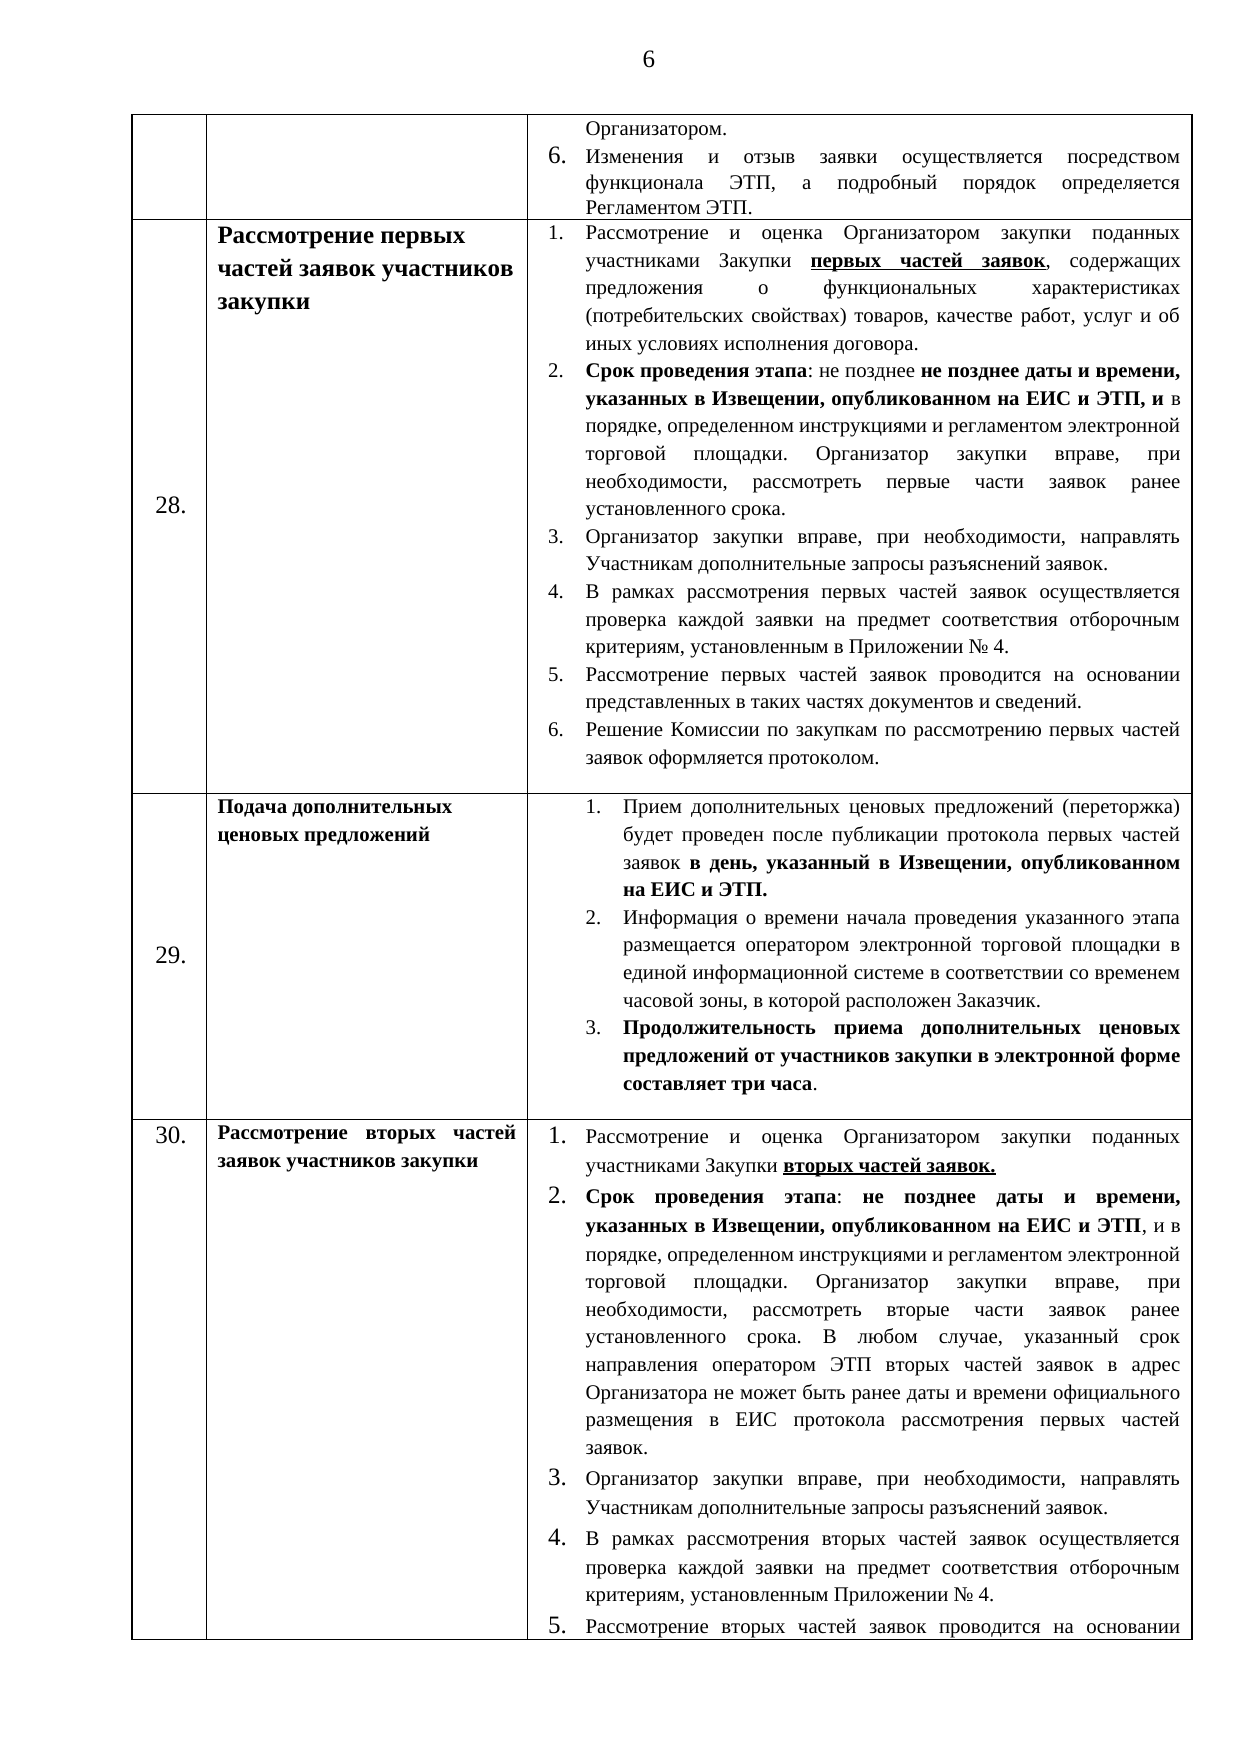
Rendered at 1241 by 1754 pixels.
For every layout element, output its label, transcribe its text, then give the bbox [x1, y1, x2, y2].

table_cell Рассмотрение первых частей заявок участников закупки [207, 220, 527, 793]
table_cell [528, 115, 1191, 219]
table_cell Подача дополнительных ценовых предложений [207, 794, 527, 1119]
table_cell Рассмотрение и оценка Организатором закупки поданных участниками Закупки первых частей заявок, содержащих предложения о функциональных характеристиках (потребительских свойствах) товаров, качестве работ, услуг и об иных условиях исполнения договора. Срок проведения этапа: не позднее не позднее даты и времени, указанных в Извещении, опубликованном на ЕИС и ЭТП, и в порядке, определенном инструкциями и регламентом электронной торговой площадки. Организатор закупки вправе, при необходимости, рассмотреть первые части заявок ранее установленного срока. Организатор закупки вправе, при необходимости, направлять Участникам дополнительные запросы разъяснений заявок. В рамках рассмотрения первых частей заявок осуществляется проверка каждой заявки на предмет соответствия отборочным критериям, установленным в Приложении № 4. Рассмотрение первых частей заявок проводится на основании представленных в таких частях документов и сведений. Решение Комиссии по закупкам по рассмотрению первых частей заявок оформляется протоколом. [528, 220, 1191, 793]
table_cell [207, 1120, 527, 1638]
table_cell [133, 1120, 206, 1638]
table_cell Прием дополнительных ценовых предложений (переторжка) будет проведен после публикации протокола первых частей заявок в день, указанный в Извещении, опубликованном на ЕИС и ЭТП. Информация о времени начала проведения указанного этапа размещается оператором электронной торговой площадки в единой информационной системе в соответствии со временем часовой зоны, в которой расположен Заказчик. Продолжительность приема дополнительных ценовых предложений от участников закупки в электронной форме составляет три часа. [528, 794, 1191, 1119]
table_cell [133, 115, 206, 219]
table_cell [133, 220, 206, 793]
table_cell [528, 1120, 1191, 1638]
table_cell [207, 115, 527, 219]
table_cell [133, 794, 206, 1119]
